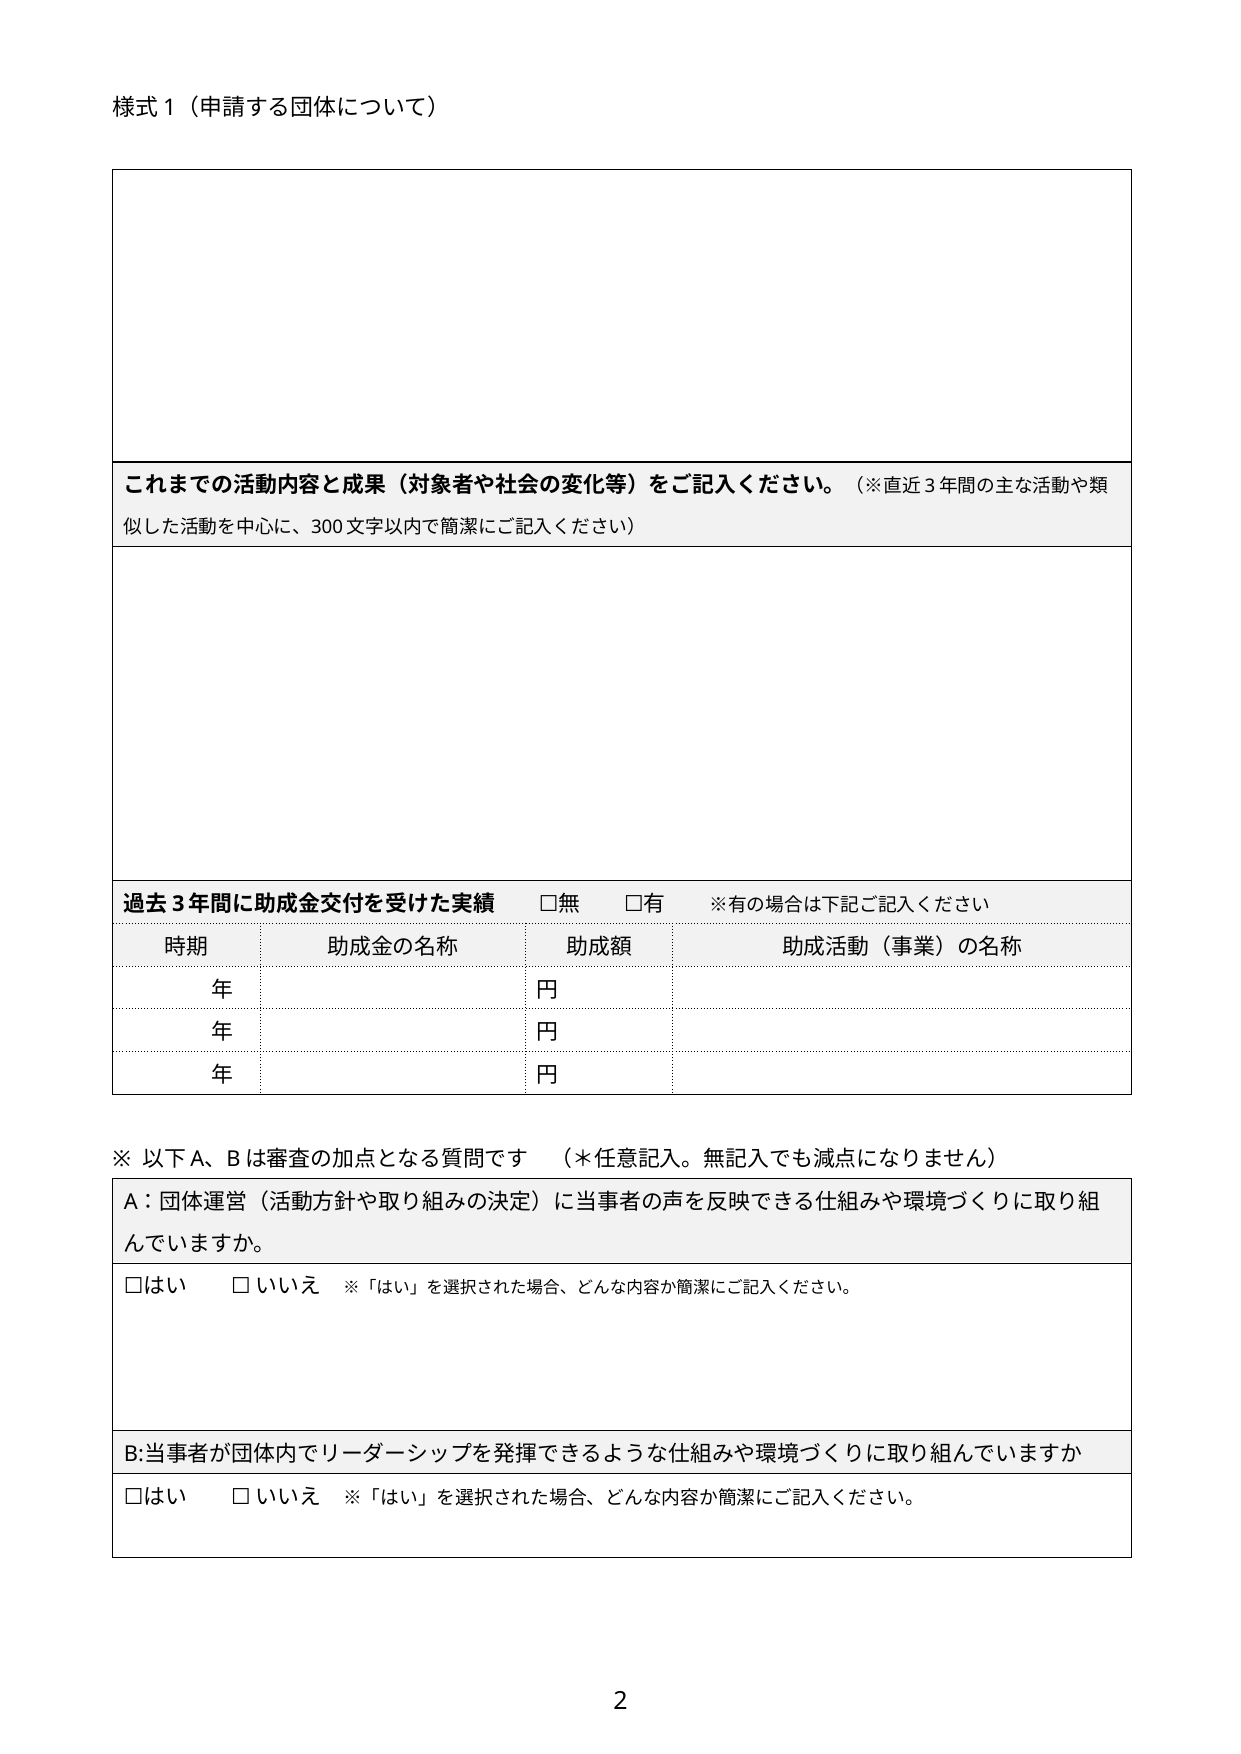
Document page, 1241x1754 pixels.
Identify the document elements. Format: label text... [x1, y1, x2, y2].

table_cell 年 [113, 1008, 260, 1051]
table_cell 助成金の名称 [260, 923, 525, 966]
table_header A：団体運営（活動方針や取り組みの決定）に当事者の声を反映できる仕組みや環境づくりに取り組んでいますか。 [113, 1179, 1131, 1262]
table_cell 助成活動（事業）の名称 [673, 923, 1131, 966]
table_cell [673, 1008, 1131, 1051]
list 以下A、Bは審査の加点となる質問です （＊任意記入。無記入でも減点になりません） [112, 1136, 1128, 1178]
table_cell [113, 1474, 1131, 1557]
table_cell B:当事者が団体内でリーダーシップを発揮できるような仕組みや環境づくりに取り組んでいますか [113, 1431, 1131, 1473]
table_cell 助成額 [525, 923, 673, 966]
table_cell はい いいえ ※「はい」を選択された場合、どんな内容か簡潔にご記入ください。 [113, 1264, 1131, 1430]
table_cell [673, 1051, 1131, 1094]
table_cell 円 [525, 966, 673, 1008]
table_cell 年 [113, 1051, 260, 1094]
table_cell [113, 170, 1131, 461]
table_cell これまでの活動内容と成果（対象者や社会の変化等）をご記入ください。（※直近3年間の主な活動や類似した活動を中心に、300文字以内で簡潔にご記入ください） [113, 463, 1131, 546]
table_cell [260, 1051, 525, 1094]
table_cell 円 [525, 1051, 673, 1094]
table_cell 時期 [113, 923, 260, 966]
table_cell [673, 966, 1131, 1008]
table_cell [260, 966, 525, 1008]
table_cell 年 [113, 966, 260, 1008]
table_cell 過去3年間に助成金交付を受けた実績 無 有 ※有の場合は下記ご記入ください [113, 881, 1131, 923]
table_cell [260, 1008, 525, 1051]
table_cell [113, 547, 1131, 880]
table_cell 円 [525, 1008, 673, 1051]
